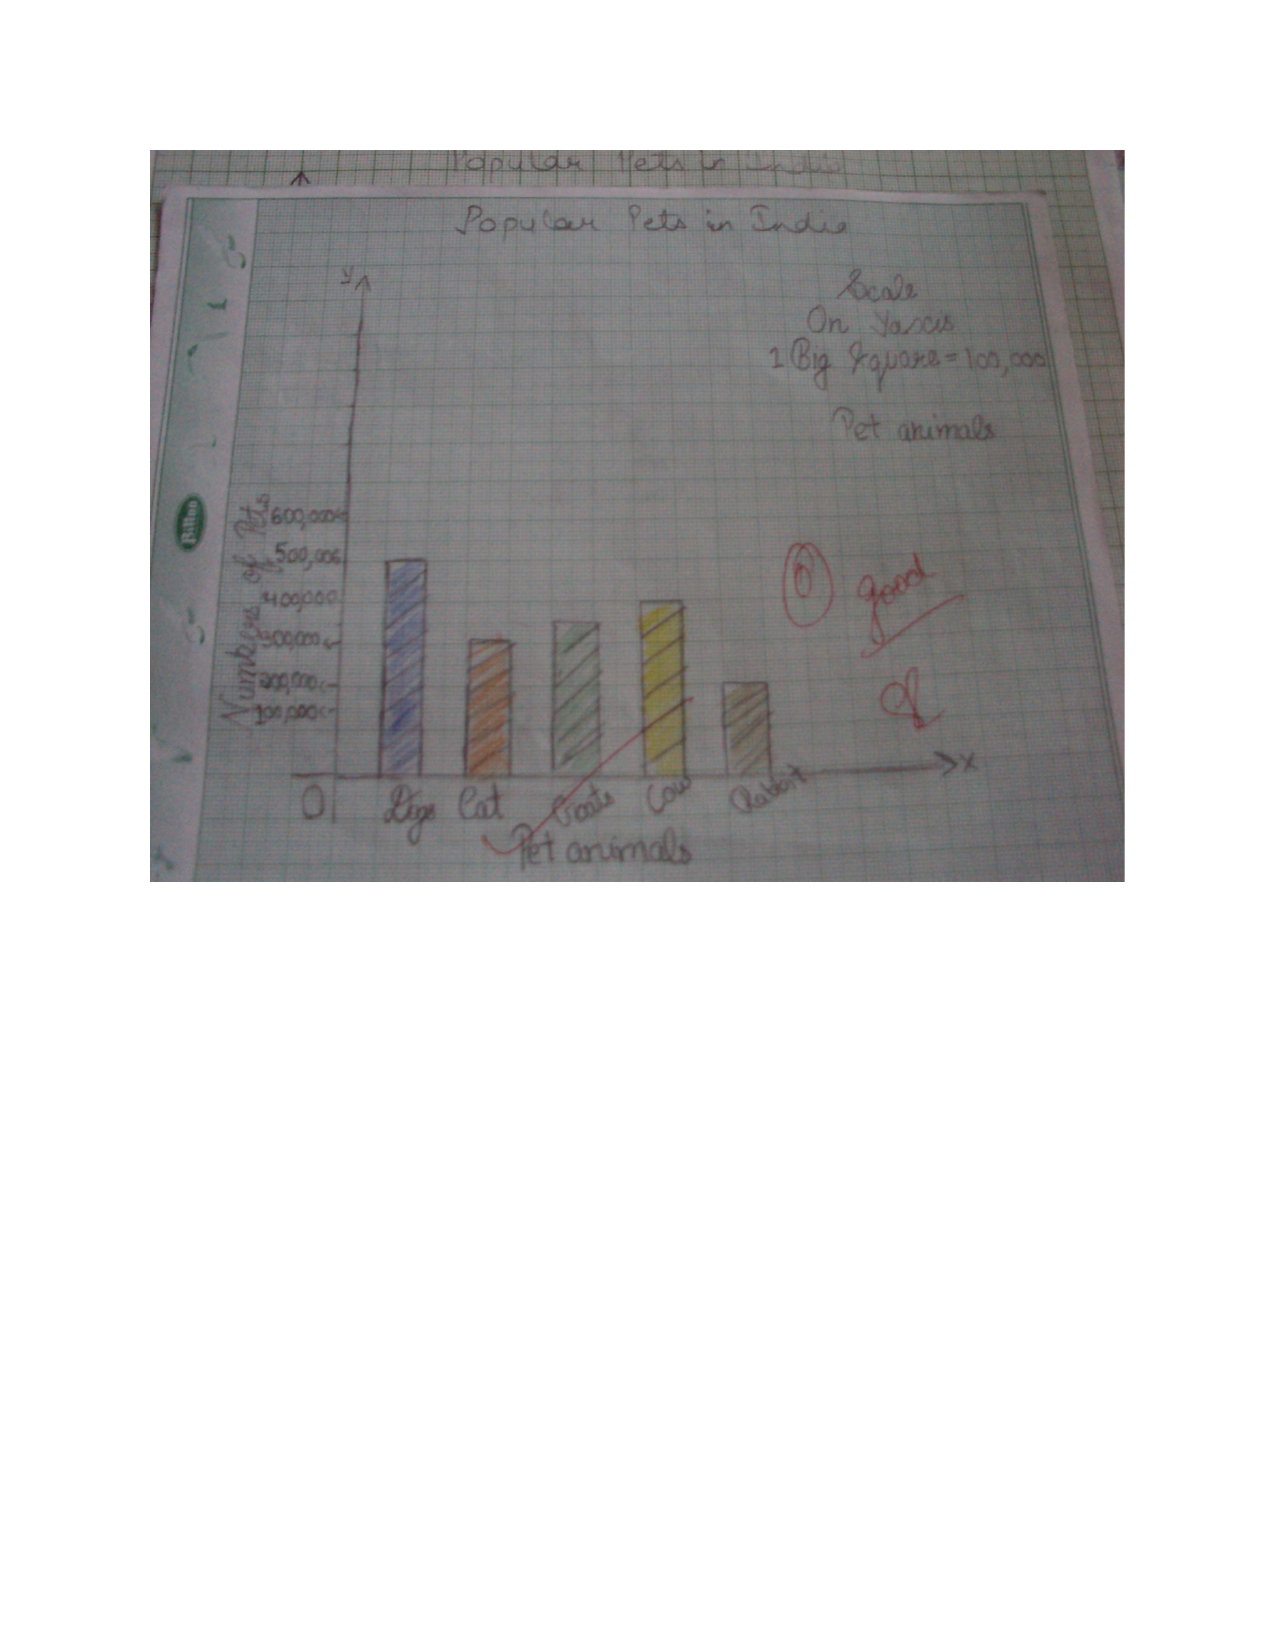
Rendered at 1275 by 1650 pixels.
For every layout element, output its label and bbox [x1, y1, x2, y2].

picture [150, 150, 1125, 882]
